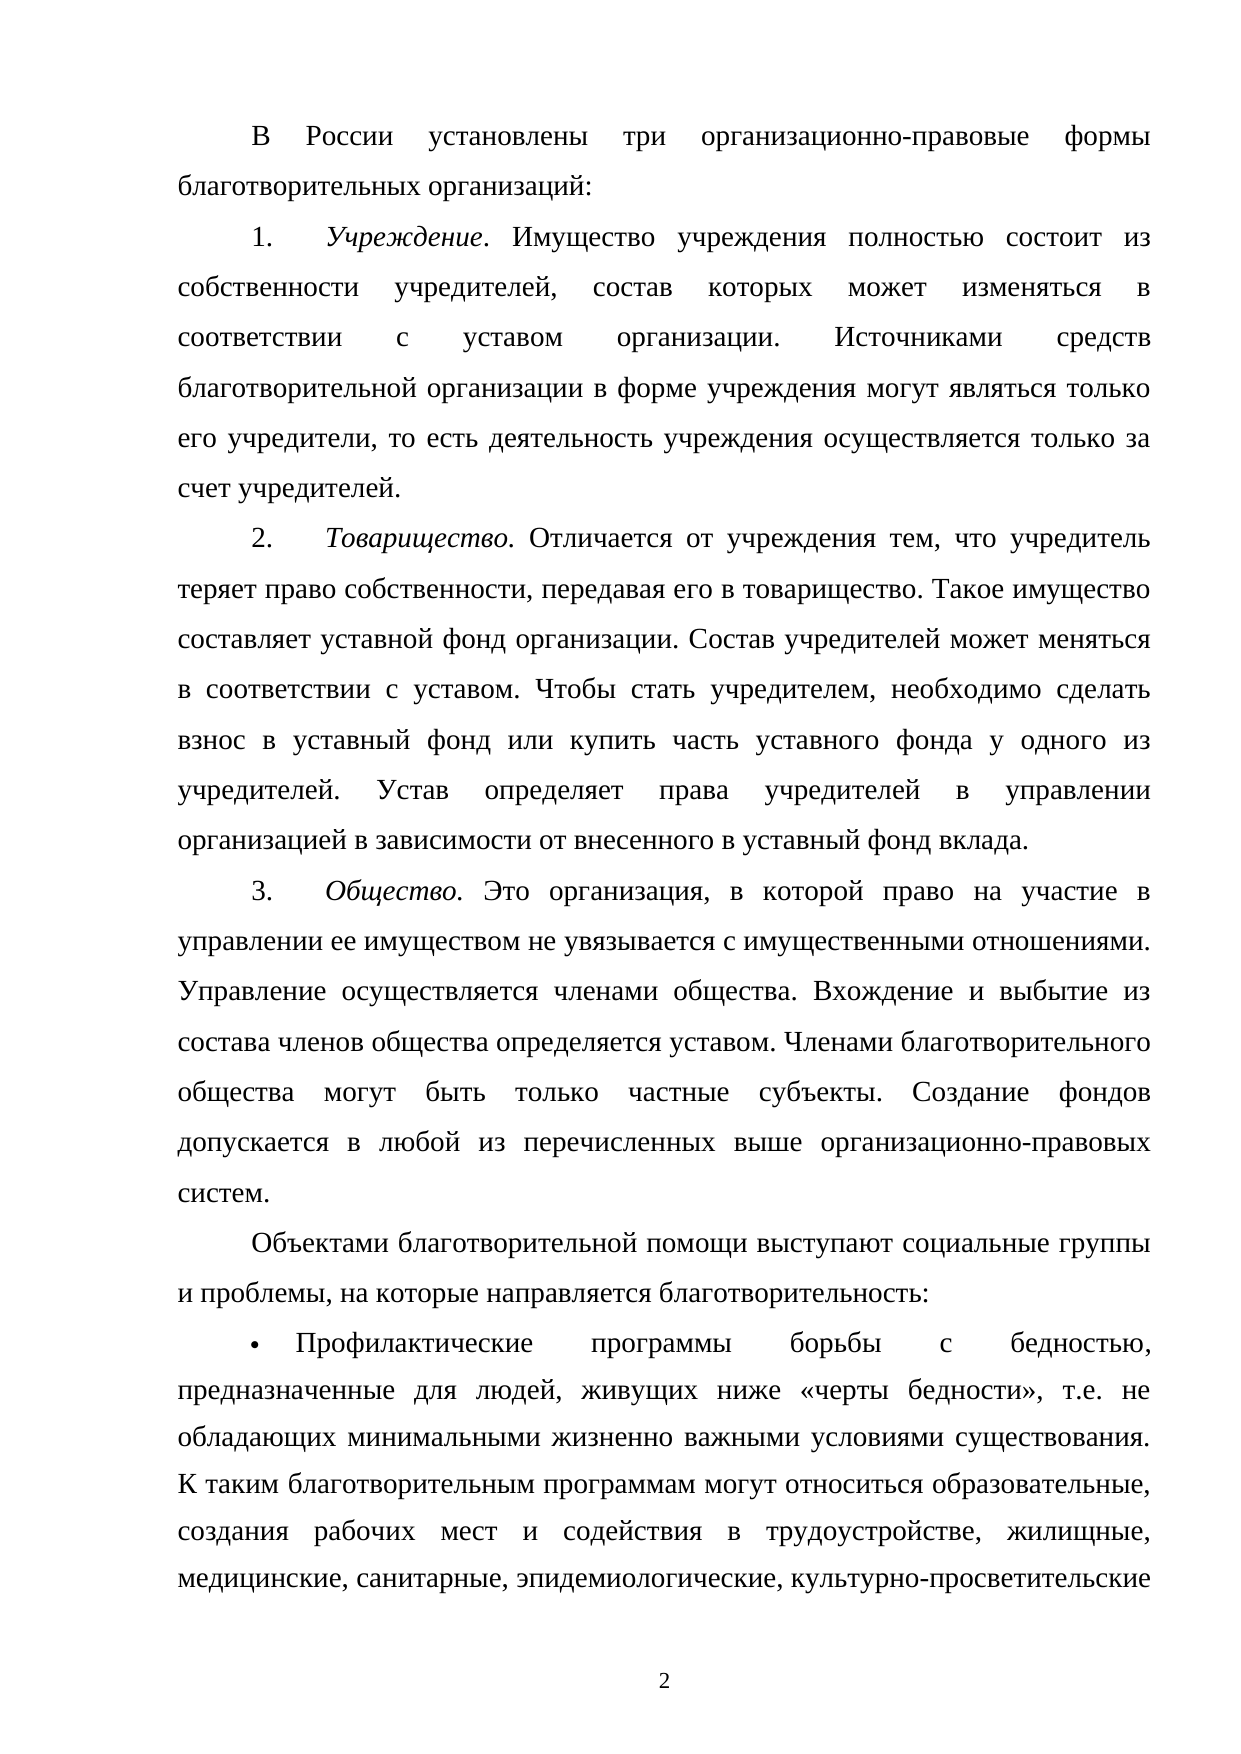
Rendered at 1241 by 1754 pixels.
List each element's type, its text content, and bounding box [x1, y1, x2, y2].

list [177, 1326, 1152, 1593]
text Объектами благотворительной помощи выступают социальные группы и проблемы, на которые направляется благотворительность: [177, 1225, 1152, 1309]
list Учреждение. Имущество учреждения полностью состоит из собственности учредителей, состав которых может изменяться в соответствии с уставом организации. Источниками средств благотворительной организации в форме учреждения могут являться только его учредители, то есть деятельность учреждения осуществляется только за счет учредителей. [177, 219, 1152, 504]
list Общество. Это организация, в которой право на участие в управлении ее имуществом не увязывается с имущественными отношениями. Управление осуществляется членами общества. Вхождение и выбытие из состава членов общества определяется уставом. Членами благотворительного общества могут быть только частные субъекты. Создание фондов допускается в любой из перечисленных выше организационно-правовых систем. [177, 873, 1152, 1208]
list Товарищество. Отличается от учреждения тем, что учредитель теряет право собственности, передавая его в товарищество. Такое имущество составляет уставной фонд организации. Состав учредителей может меняться в соответствии с уставом. Чтобы стать учредителем, необходимо сделать взнос в уставный фонд или купить часть уставного фонда у одного из учредителей. Устав определяет права учредителей в управлении организацией в зависимости от внесенного в уставный фонд вклада. [177, 521, 1152, 856]
text В России установлены три организационно-правовые формы благотворительных организаций: [177, 118, 1152, 202]
